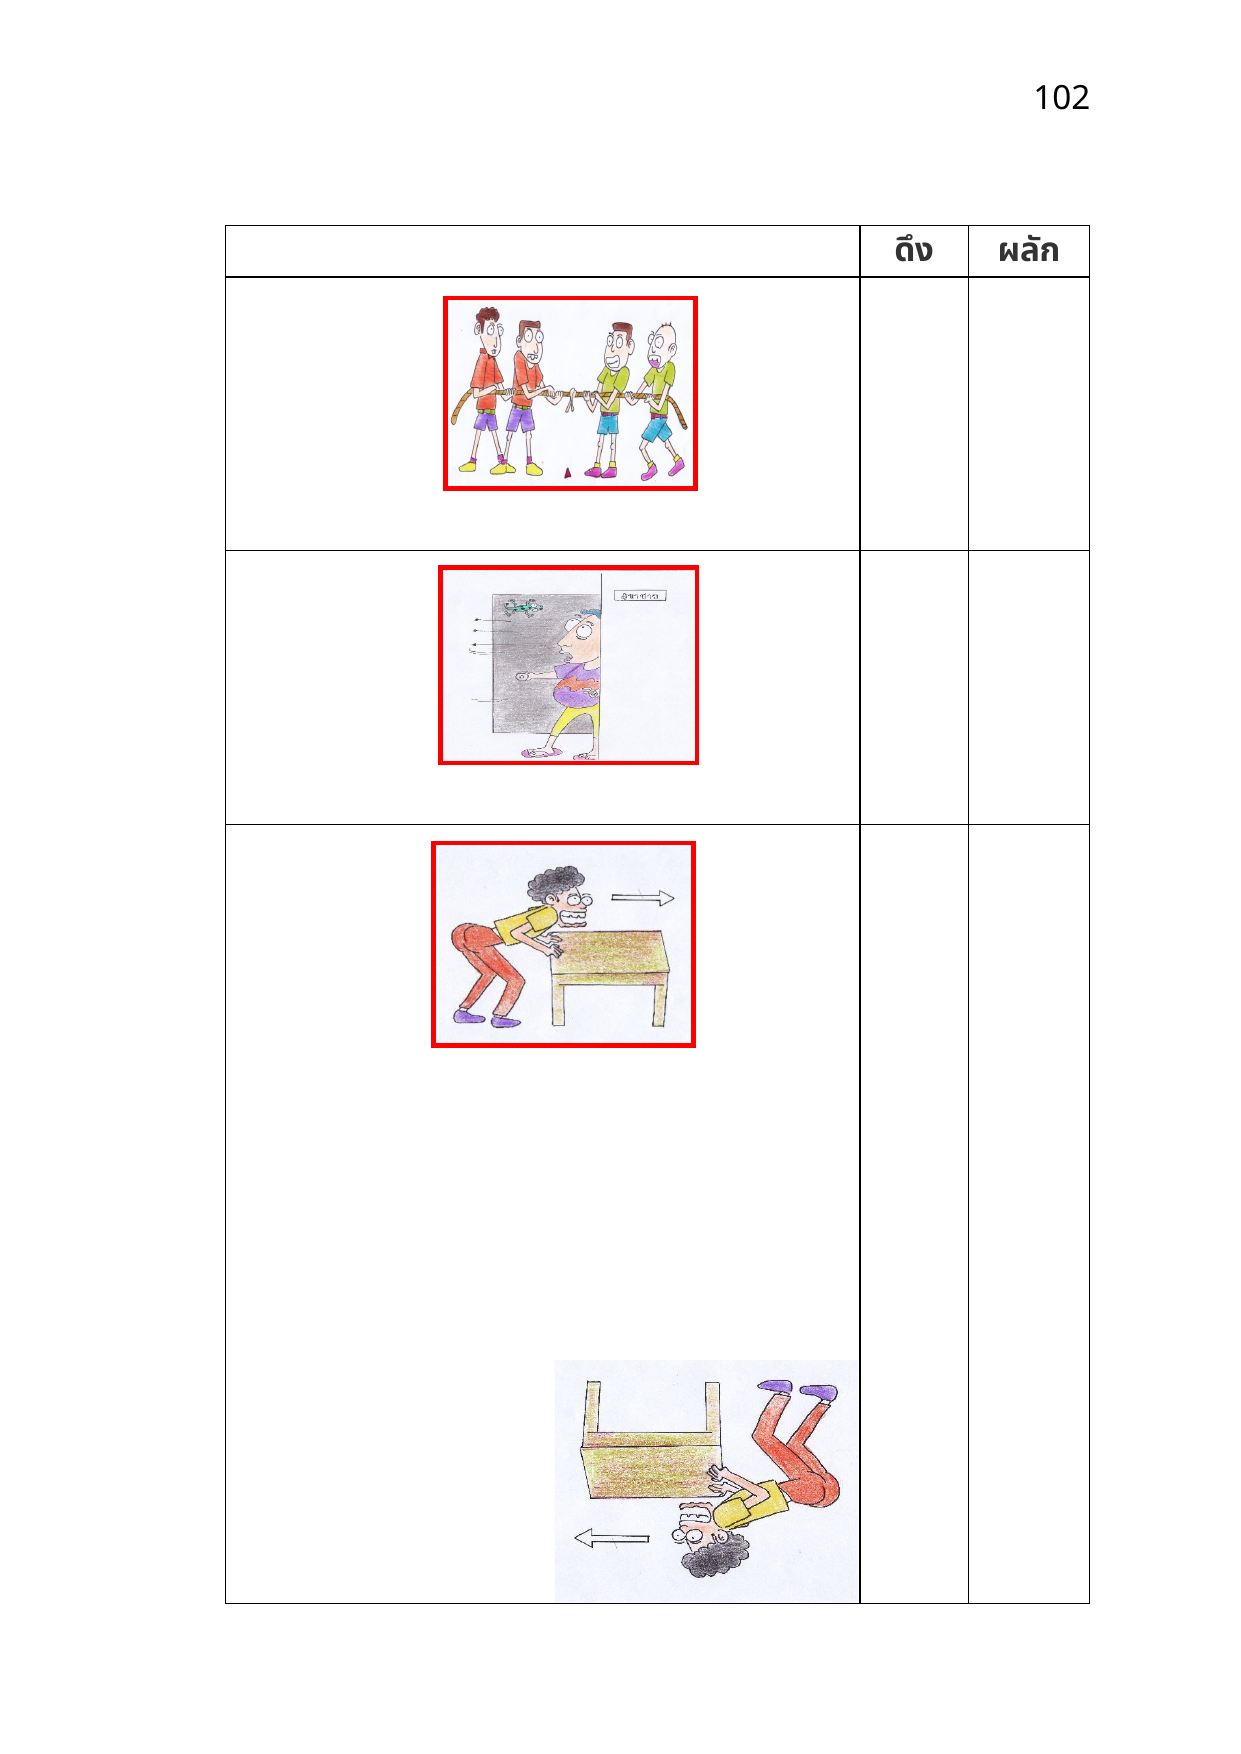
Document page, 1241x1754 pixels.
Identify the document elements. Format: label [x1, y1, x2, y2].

picture [448, 300, 693, 486]
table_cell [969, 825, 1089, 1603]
picture [554, 1360, 858, 1603]
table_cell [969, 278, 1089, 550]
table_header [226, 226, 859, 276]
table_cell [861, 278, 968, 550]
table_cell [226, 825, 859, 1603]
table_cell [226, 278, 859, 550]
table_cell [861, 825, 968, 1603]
picture [443, 570, 695, 761]
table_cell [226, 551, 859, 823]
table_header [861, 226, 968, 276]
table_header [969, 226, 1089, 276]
picture [436, 845, 691, 1043]
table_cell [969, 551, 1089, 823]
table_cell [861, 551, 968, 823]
